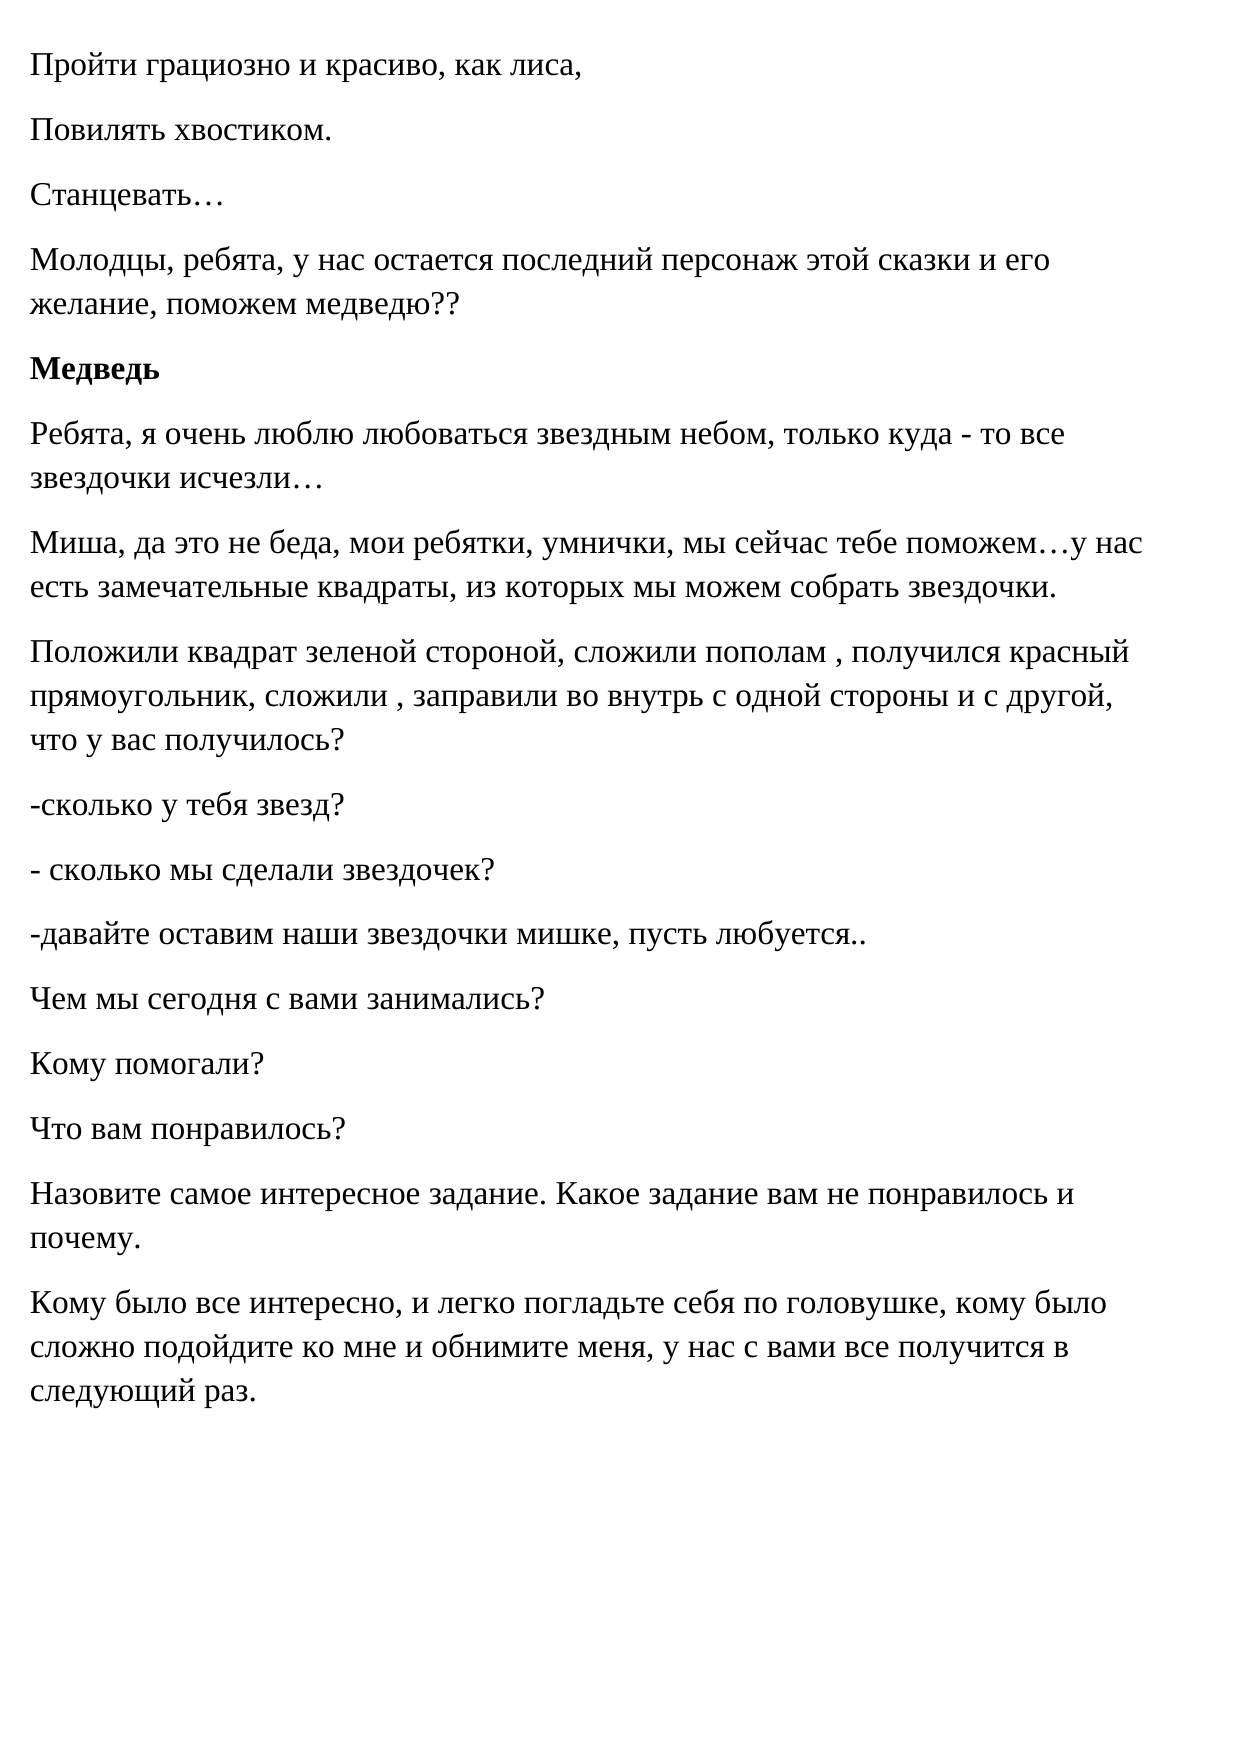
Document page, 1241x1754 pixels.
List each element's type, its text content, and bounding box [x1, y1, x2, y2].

text Назовите самое интересное задание. Какое задание вам не понравилось и почему. [29, 1173, 1152, 1256]
text -сколько у тебя звезд? [29, 784, 1152, 822]
text Кому помогали? [29, 1043, 1152, 1082]
text Медведь [29, 348, 1152, 386]
text Положили квадрат зеленой стороной, сложили пополам , получился красный прямоугольник, сложили , заправили во внутрь с одной стороны и с другой, что у вас получилось? [29, 631, 1152, 757]
text Станцевать… [29, 174, 1152, 212]
text Молодцы, ребята, у нас остается последний персонаж этой сказки и его желание, поможем медведю?? [29, 239, 1152, 321]
text Повилять хвостиком. [29, 109, 1152, 148]
text Чем мы сегодня с вами занимались? [29, 978, 1152, 1017]
text Что вам понравилось? [29, 1108, 1152, 1147]
text Ребята, я очень люблю любоваться звездным небом, только куда - то все звездочки исчезли… [29, 413, 1152, 495]
text Пройти грациозно и красиво, как лиса, [29, 44, 1152, 83]
text Миша, да это не беда, мои ребятки, умнички, мы сейчас тебе поможем…у нас есть замечательные квадраты, из которых мы можем собрать звездочки. [29, 522, 1152, 604]
text -давайте оставим наши звездочки мишке, пусть любуется.. [29, 914, 1152, 952]
text - сколько мы сделали звездочек? [29, 849, 1152, 887]
text Кому было все интересно, и легко погладьте себя по головушке, кому было сложно подойдите ко мне и обнимите меня, у нас с вами все получится в следующий раз. [29, 1282, 1152, 1409]
